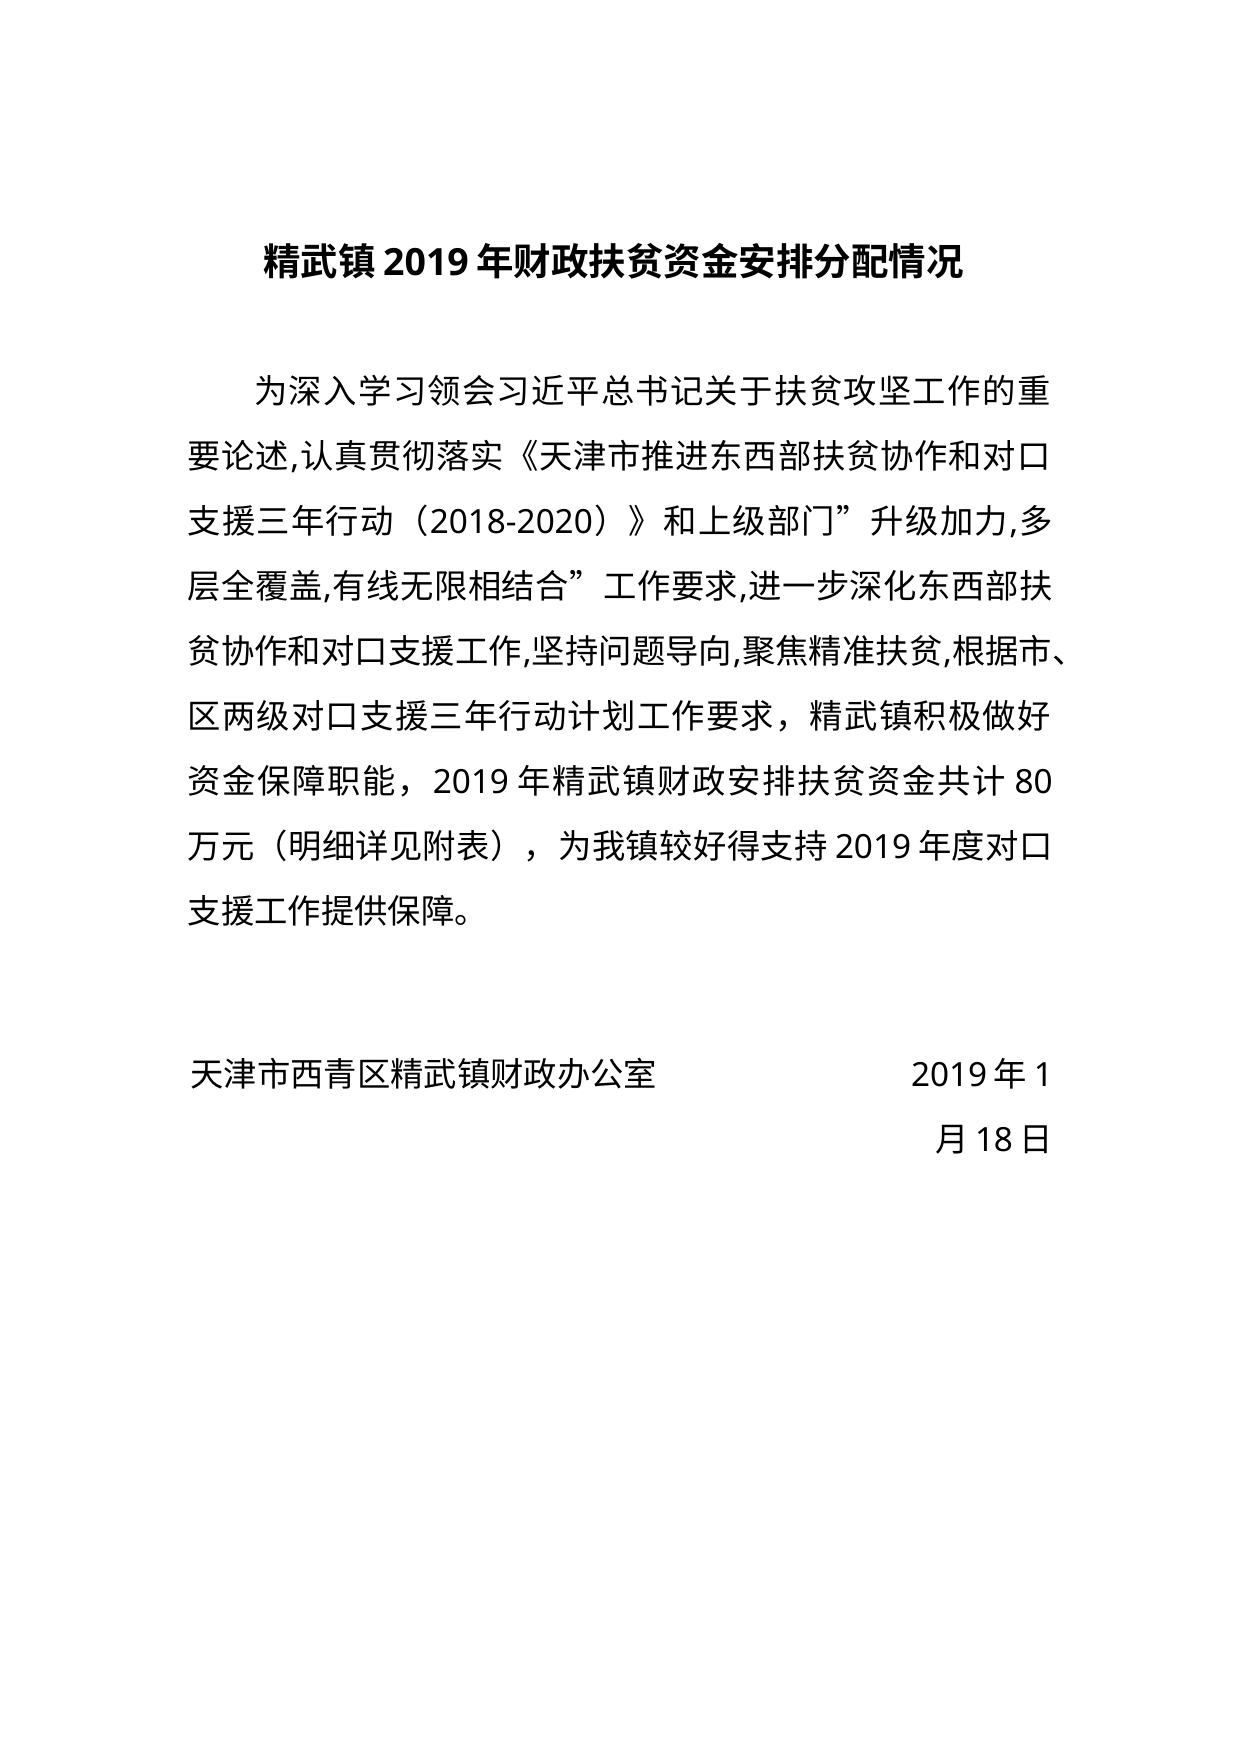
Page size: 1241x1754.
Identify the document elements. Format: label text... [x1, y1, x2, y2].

text 精武镇2019年财政扶贫资金安排分配情况 [187, 227, 1053, 292]
text 为深入学习领会习近平总书记关于扶贫攻坚工作的重要论述,认真贯彻落实《天津市推进东西部扶贫协作和对口支援三年行动（2018-2020）》和上级部门”升级加力,多层全覆盖,有线无限相结合”工作要求,进一步深化东西部扶贫协作和对口支援工作,坚持问题导向,聚焦精准扶贫,根据市、区两级对口支援三年行动计划工作要求，精武镇积极做好资金保障职能，2019年精武镇财政安排扶贫资金共计80万元（明细详见附表），为我镇较好得支持2019年度对口支援工作提供保障。 [187, 357, 1053, 942]
text 天津市西青区精武镇财政办公室 2019年1月18日 [187, 1039, 1053, 1169]
